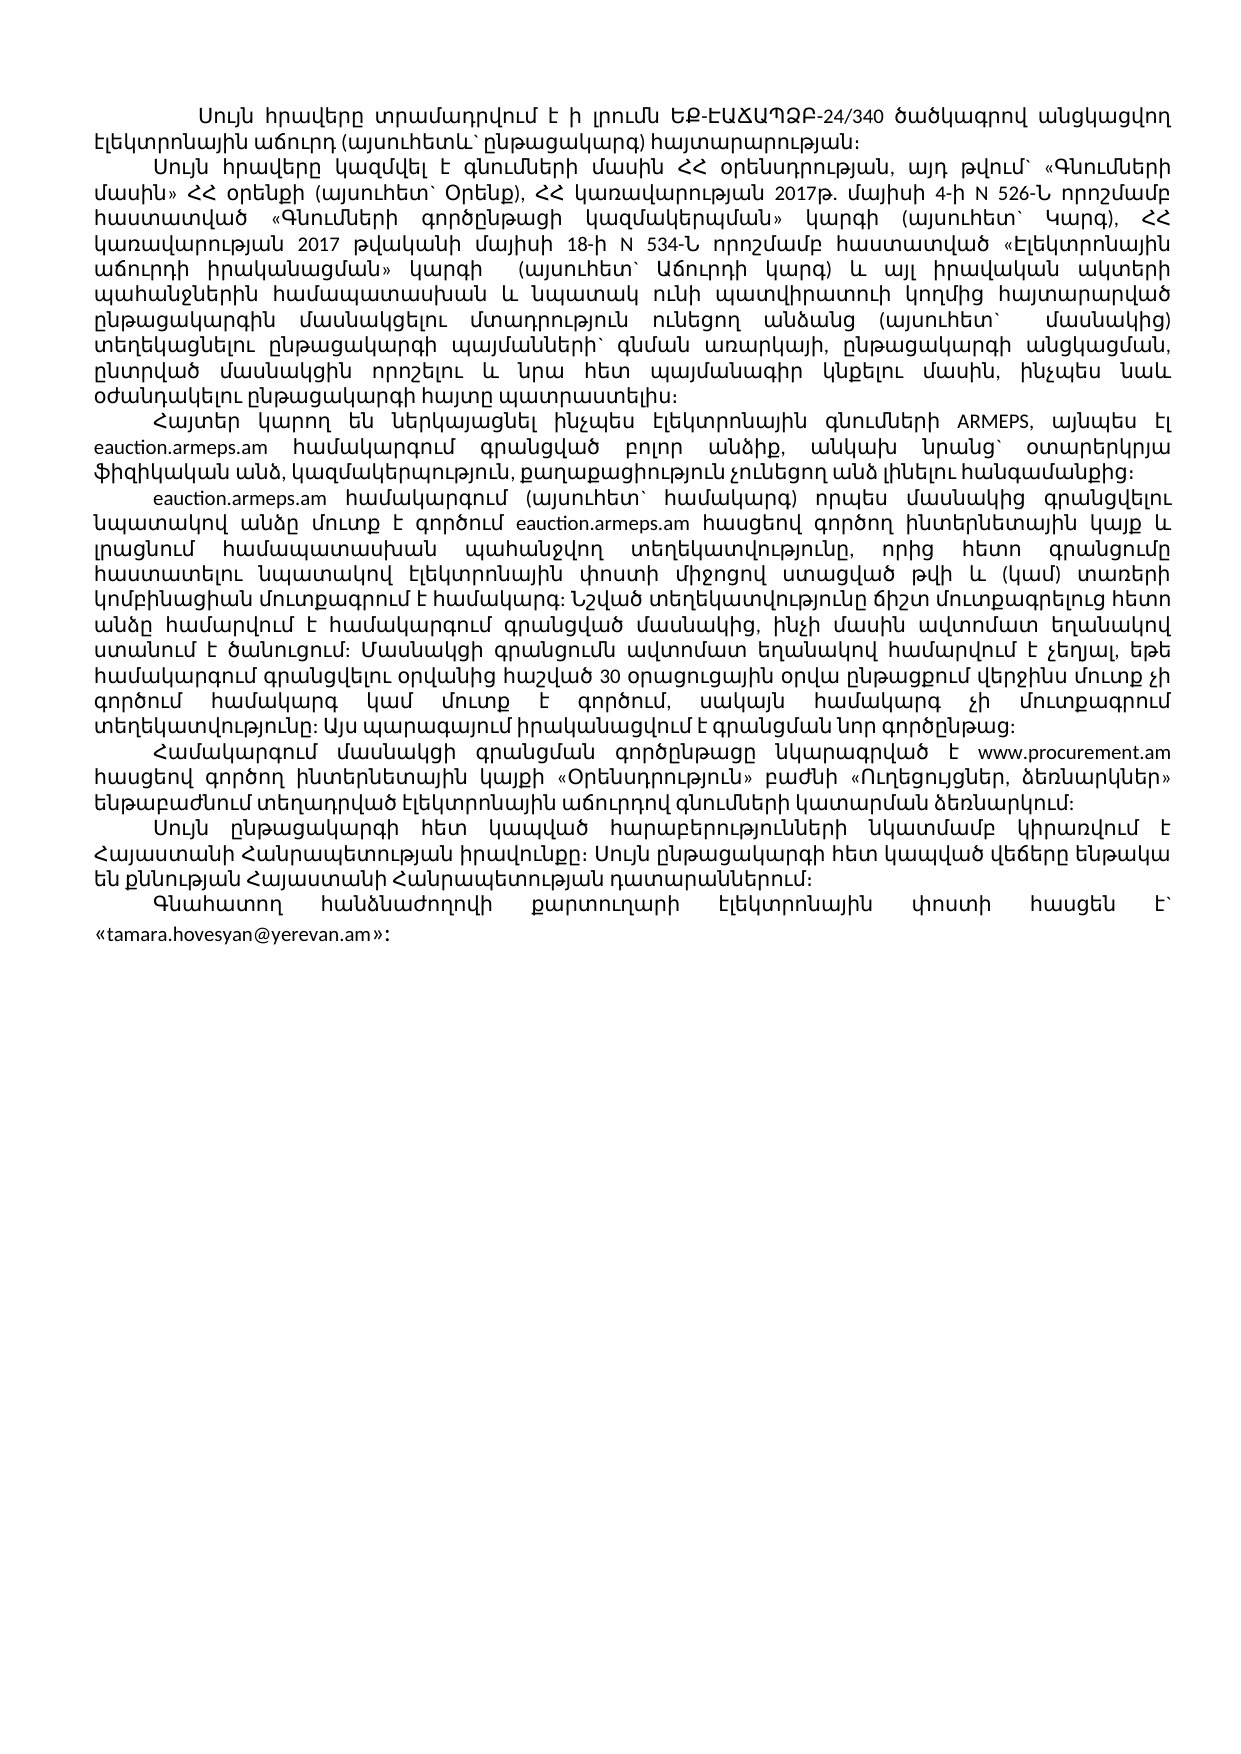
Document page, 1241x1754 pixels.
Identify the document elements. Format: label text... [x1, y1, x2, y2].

text Համակարգում մասնակցի գրանցման գործընթացը նկարագրված է www.procurement.am հասցեով գործող ինտերնետային կայքի «Օրենսդրություն» բաժնի «Ուղեցույցներ, ձեռնարկներ» ենթաբաժնում տեղադրված էլեկտրոնային աճուրդով գնումների կատարման ձեռնարկում: [94, 739, 1171, 815]
text Հայտեր կարող են ներկայացնել ինչպես էլեկտրոնային գնումների ARMEPS, այնպես էլ eauction.armeps.am համակարգում գրանցված բոլոր անձիք, անկախ նրանց` օտարերկրյա ֆիզիկական անձ, կազմակերպություն, քաղաքացիություն չունեցող անձ լինելու հանգամանքից։ [94, 409, 1171, 485]
text Սույն հրավերը տրամադրվում է ի լրումն ԵՔ-ԷԱՃԱՊՁԲ-24/340 ծածկագրով անցկացվող էլեկտրոնային աճուրդ (այսուհետև` ընթացակարգ) հայտարարության։ [94, 104, 1171, 154]
text Սույն հրավերը կազմվել է գնումների մասին ՀՀ օրենսդրության, այդ թվում` «Գնումների մասին» ՀՀ օրենքի (այսուհետ` Օրենք), ՀՀ կառավարության 2017թ. մայիսի 4-ի N 526-Ն որոշմամբ հաստատված «Գնումների գործընթացի կազմակերպման» կարգի (այսուհետ` Կարգ), ՀՀ կառավարության 2017 թվականի մայիսի 18-ի N 534-Ն որոշմամբ հաստատված «Էլեկտրոնային աճուրդի իրականացման» կարգի (այսուհետ` Աճուրդի կարգ) և այլ իրավական ակտերի պահանջներին համապատասխան և նպատակ ունի պատվիրատուի կողմից հայտարարված ընթացակարգին մասնակցելու մտադրություն ունեցող անձանց (այսուհետ` մասնակից) տեղեկացնելու ընթացակարգի պայմանների` գնման առարկայի, ընթացակարգի անցկացման, ընտրված մասնակցին որոշելու և նրա հետ պայմանագիր կնքելու մասին, ինչպես նաև օժանդակելու ընթացակարգի հայտը պատրաստելիս։ [94, 154, 1171, 409]
text Սույն ընթացակարգի հետ կապված հարաբերությունների նկատմամբ կիրառվում է Հայաստանի Հանրապետության իրավունքը։ Սույն ընթացակարգի հետ կապված վեճերը ենթակա են քննության Հայաստանի Հանրապետության դատարաններում։ [94, 815, 1171, 892]
text Գնահատող հանձնաժողովի քարտուղարի էլեկտրոնային փոստի հասցեն է` «tamara.hovesyan@yerevan.am»: [94, 892, 1171, 948]
text eauction.armeps.am համակարգում (այսուհետ` համակարգ) որպես մասնակից գրանցվելու նպատակով անձը մուտք է գործում eauction.armeps.am հասցեով գործող ինտերնետային կայք և լրացնում համապատասխան պահանջվող տեղեկատվությունը, որից հետո գրանցումը հաստատելու նպատակով էլեկտրոնային փոստի միջոցով ստացված թվի և (կամ) տառերի կոմբինացիան մուտքագրում է համակարգ: Նշված տեղեկատվությունը ճիշտ մուտքագրելուց հետո անձը համարվում է համակարգում գրանցված մասնակից, ինչի մասին ավտոմատ եղանակով ստանում է ծանուցում: Մասնակցի գրանցումն ավտոմատ եղանակով համարվում է չեղյալ, եթե համակարգում գրանցվելու օրվանից հաշված 30 օրացուցային օրվա ընթացքում վերջինս մուտք չի գործում համակարգ կամ մուտք է գործում, սակայն համակարգ չի մուտքագրում տեղեկատվությունը: Այս պարագայում իրականացվում է գրանցման նոր գործընթաց: [94, 485, 1171, 739]
